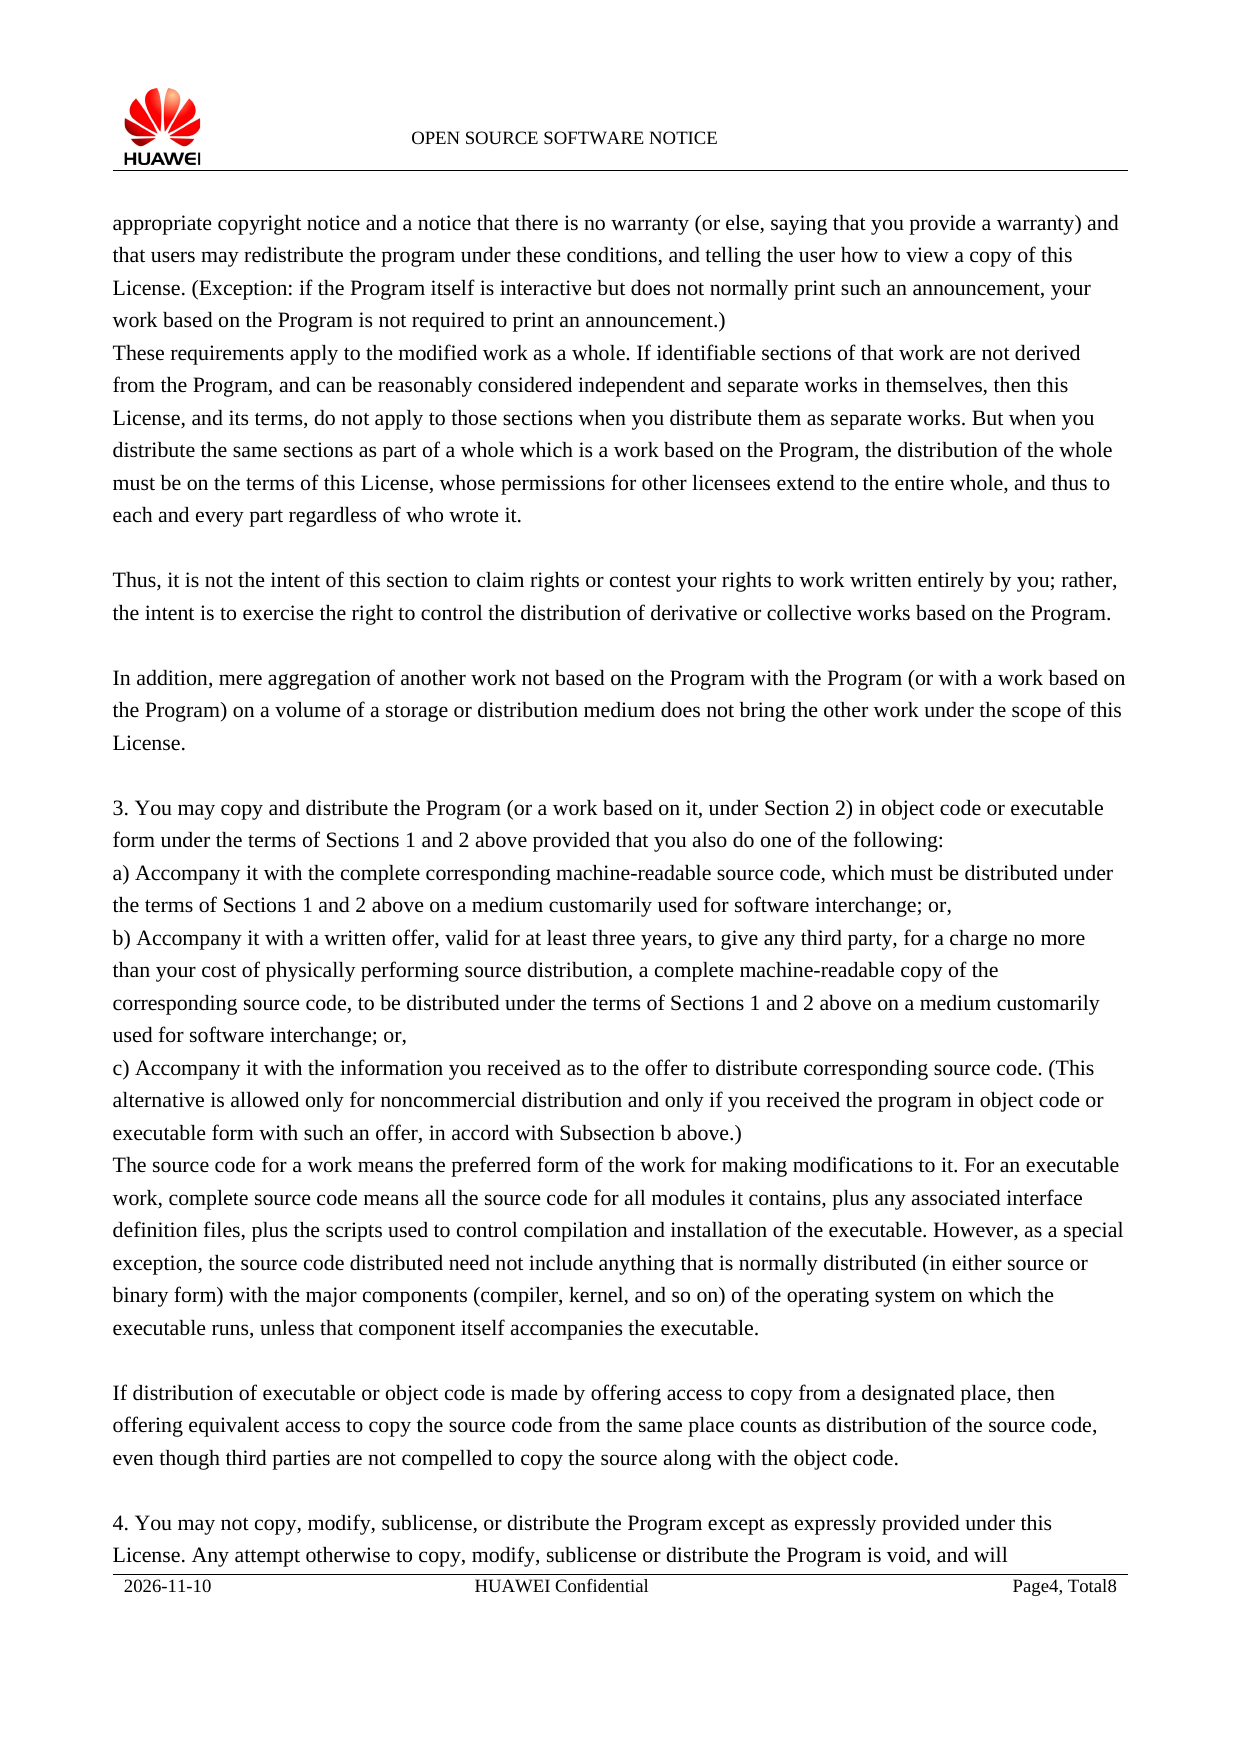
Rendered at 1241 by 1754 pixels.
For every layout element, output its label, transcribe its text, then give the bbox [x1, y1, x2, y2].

picture [124, 88, 201, 165]
